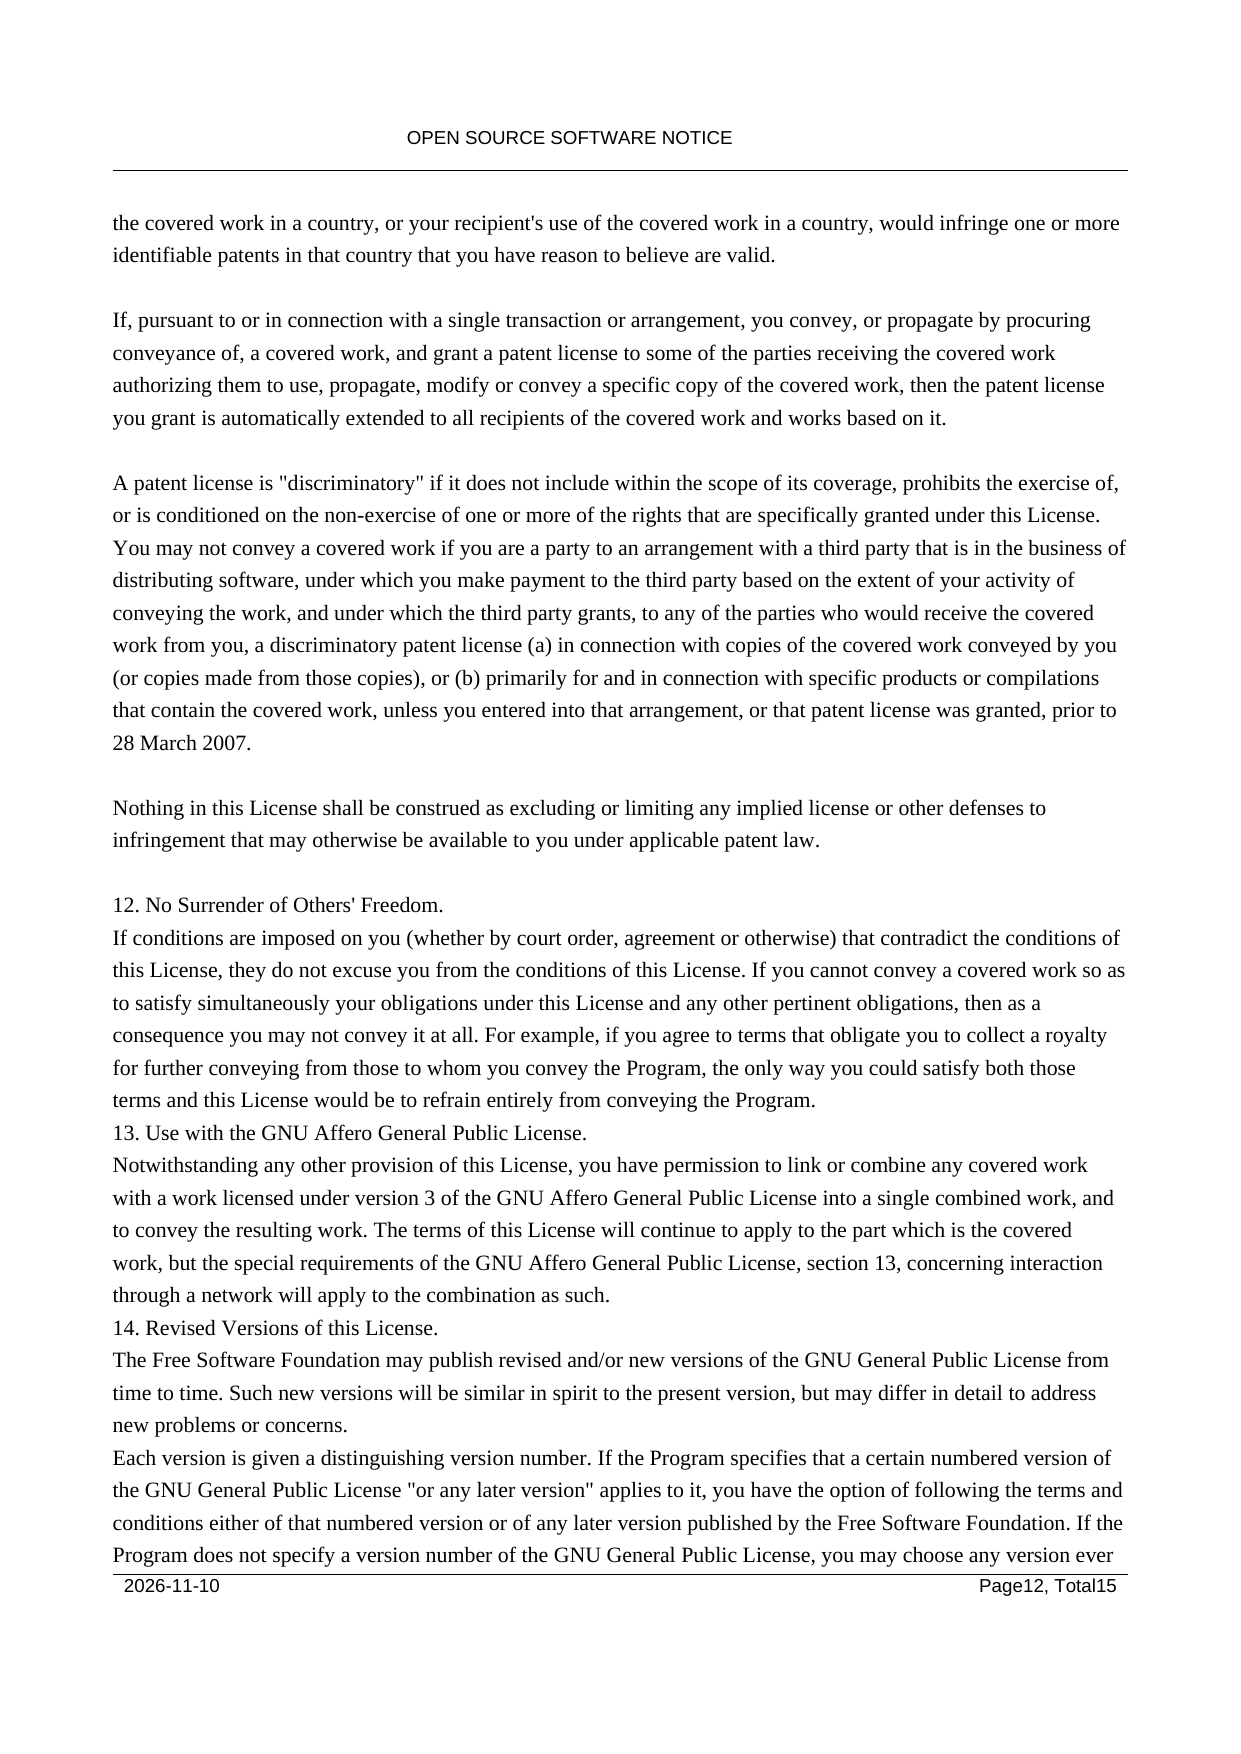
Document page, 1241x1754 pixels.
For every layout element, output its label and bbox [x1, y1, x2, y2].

text [112, 206, 1128, 1571]
